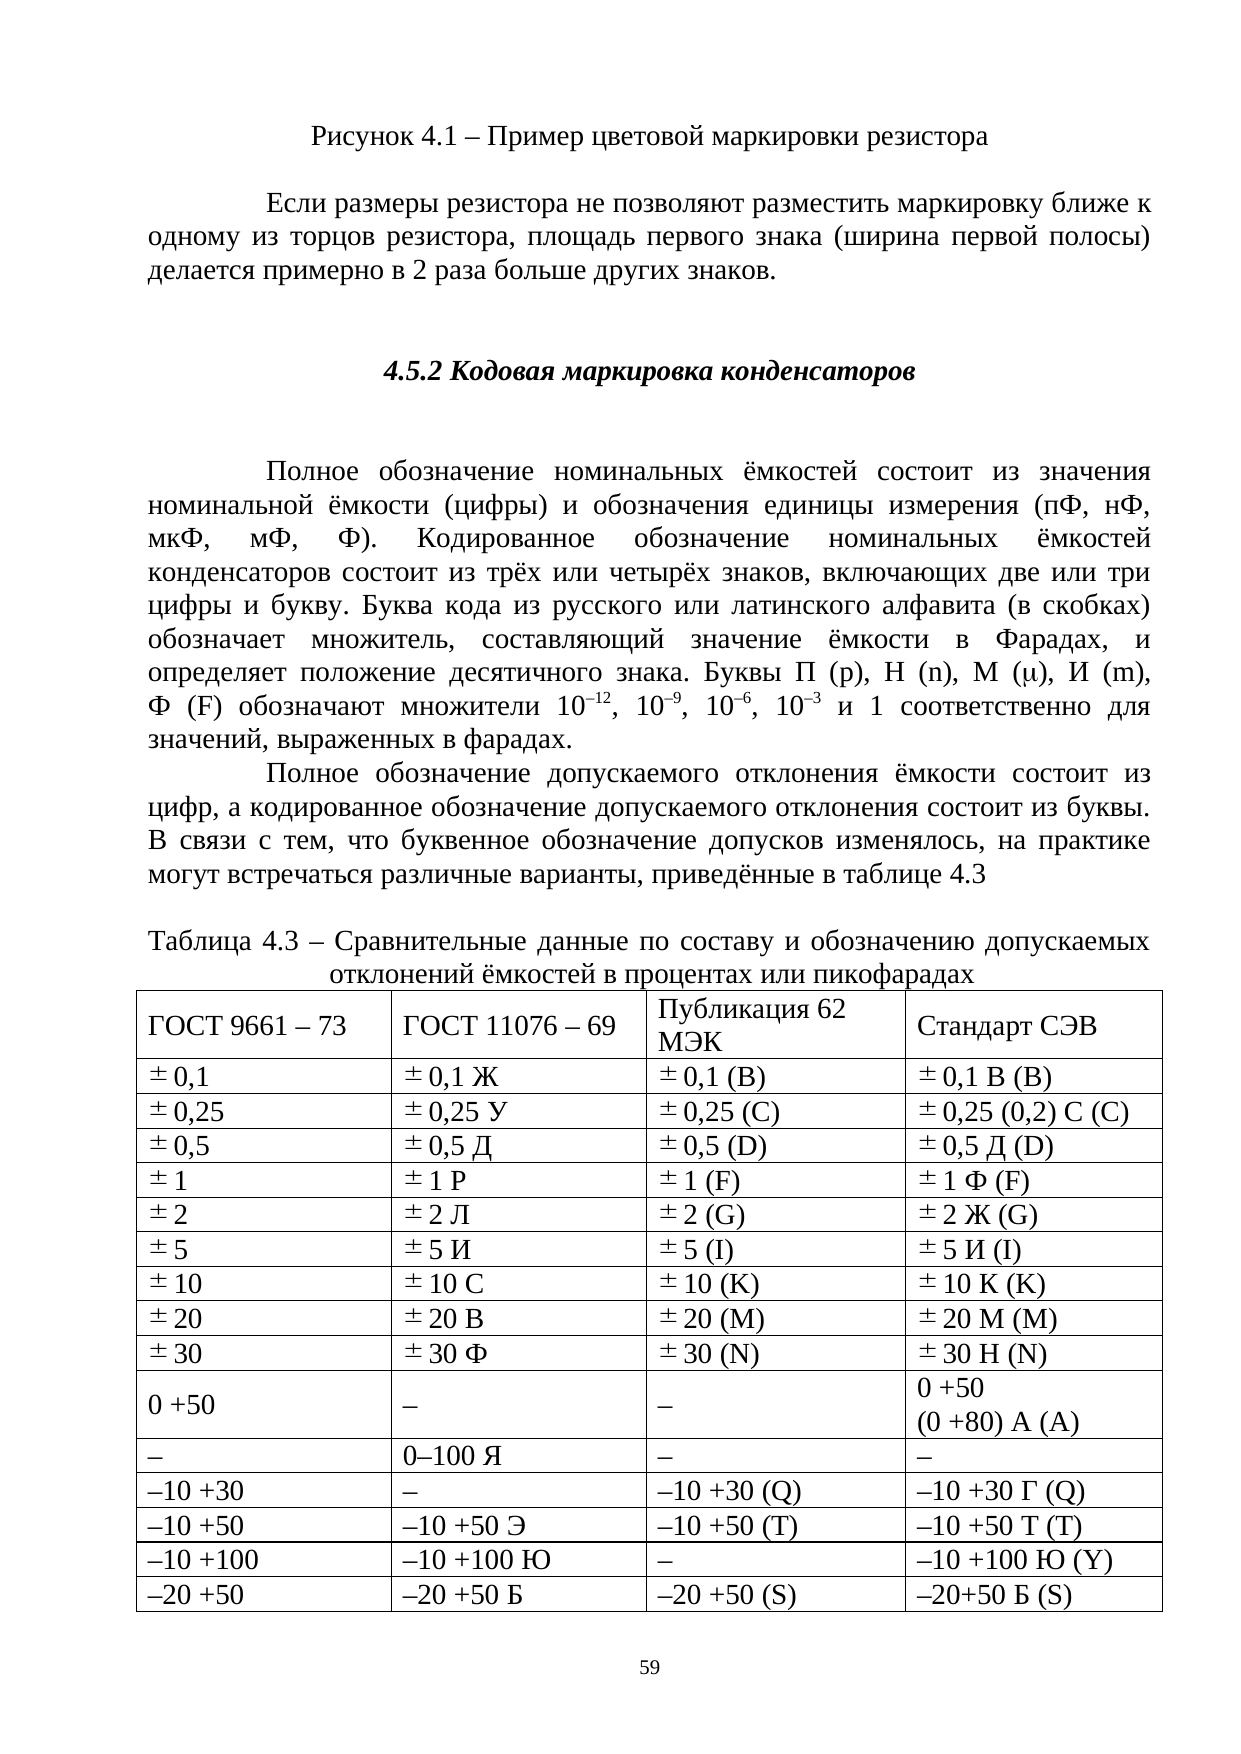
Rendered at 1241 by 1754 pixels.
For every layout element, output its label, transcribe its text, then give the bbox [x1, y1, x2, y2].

table_cell –20+50 Б (S) [906, 1577, 1162, 1611]
table_cell 5 (I) [647, 1232, 905, 1266]
table_cell 10 К (K) [906, 1267, 1162, 1300]
table_cell 0,25 (C) [647, 1094, 905, 1127]
table_header ГОСТ 11076 – 69 [392, 991, 646, 1058]
table_header Стандарт СЭВ [906, 991, 1162, 1058]
table_cell – [392, 1371, 646, 1438]
table_cell –10 +50 [137, 1508, 391, 1541]
table_cell 0,5 Д [392, 1129, 646, 1162]
table_cell 0–100 Я [392, 1439, 646, 1472]
table_cell – [647, 1371, 905, 1438]
table_cell 0,1 В (B) [906, 1059, 1162, 1093]
table_cell 0 +50 (0 +80) А (A) [906, 1371, 1162, 1438]
table_cell –10 +30 (Q) [647, 1473, 905, 1507]
table_cell 10 С [392, 1267, 646, 1300]
table_cell 2 Ж (G) [906, 1198, 1162, 1231]
table_cell 5 [137, 1232, 391, 1266]
table_cell –10 +100 [137, 1543, 391, 1576]
table_cell 30 (N) [647, 1336, 905, 1369]
table_cell 0,25 [137, 1094, 391, 1127]
table_cell 0 +50 [137, 1371, 391, 1438]
table_cell 2 [137, 1198, 391, 1231]
table_cell – [137, 1439, 391, 1472]
table_cell 2 (G) [647, 1198, 905, 1231]
table_cell 30 [137, 1336, 391, 1369]
table_cell 30 Ф [392, 1336, 646, 1369]
table_cell 0,1 Ж [392, 1059, 646, 1093]
table_cell – [647, 1439, 905, 1472]
table_cell –20 +50 Б [392, 1577, 646, 1611]
table_cell 10 [137, 1267, 391, 1300]
table_cell 20 М (M) [906, 1301, 1162, 1335]
table_cell –10 +30 [137, 1473, 391, 1507]
table_cell –10 +50 (T) [647, 1508, 905, 1541]
text Полное обозначение допускаемого отклонения ёмкости состоит из цифр, а кодированное обозначение допускаемого отклонения состоит из буквы. В связи с тем, что буквенное обозначение допусков изменялось, на практике могут встречаться различные варианты, приведённые в таблице 4.3 [148, 755, 1152, 889]
table_cell 30 Н (N) [906, 1336, 1162, 1369]
table_cell 1 [137, 1163, 391, 1197]
table_cell 1 Р [392, 1163, 646, 1197]
table_cell 10 (K) [647, 1267, 905, 1300]
table_cell 0,25 (0,2) С (C) [906, 1094, 1162, 1127]
table_cell 0,1 (B) [647, 1059, 905, 1093]
table_cell 5 И [392, 1232, 646, 1266]
table_header ГОСТ 9661 – 73 [137, 991, 391, 1058]
table_cell 0,25 У [392, 1094, 646, 1127]
table_cell –20 +50 [137, 1577, 391, 1611]
text Таблица 4.3 – Сравнительные данные по составу и обозначению допускаемых отклонений ёмкостей в процентах или пикофарадах [148, 923, 1152, 990]
text Рисунок 4.1 – Пример цветовой маркировки резистора [148, 118, 1152, 152]
table_cell – [392, 1473, 646, 1507]
table_cell – [647, 1543, 905, 1576]
table_cell –10 +50 Э [392, 1508, 646, 1541]
table_cell 0,5 Д (D) [906, 1129, 1162, 1162]
table_cell – [906, 1439, 1162, 1472]
table_cell 0,5 (D) [647, 1129, 905, 1162]
table_cell 20 В [392, 1301, 646, 1335]
table_cell –20 +50 (S) [647, 1577, 905, 1611]
table_cell –10 +30 Г (Q) [906, 1473, 1162, 1507]
table_cell 1 Ф (F) [906, 1163, 1162, 1197]
table_cell –10 +100 Ю [392, 1543, 646, 1576]
table_cell 1 (F) [647, 1163, 905, 1197]
table_cell –10 +50 Т (T) [906, 1508, 1162, 1541]
table_cell 0,1 [137, 1059, 391, 1093]
text 4.5.2 Кодовая маркировка конденсаторов [148, 353, 1152, 386]
table_cell 20 [137, 1301, 391, 1335]
table_cell 2 Л [392, 1198, 646, 1231]
table_cell 5 И (I) [906, 1232, 1162, 1266]
text Полное обозначение номинальных ёмкостей состоит из значения номинальной ёмкости (цифры) и обозначения единицы измерения (пФ, нФ, мкФ, мФ, Ф). Кодированное обозначение номинальных ёмкостей конденсаторов состоит из трёх или четырёх знаков, включающих две или три цифры и букву. Буква кода из русского или латинского алфавита (в скобках) обозначает множитель, составляющий значение ёмкости в Фарадах, и определяет положение десятичного знака. Буквы П (p), Н (n), M (), И (m), Ф (F) обозначают множители 10–12, 10–9, 10–6, 10–3 и 1 соответственно для значений, выраженных в фарадах. [148, 453, 1152, 755]
table_header Публикация 62 МЭК [647, 991, 905, 1058]
table_cell 20 (M) [647, 1301, 905, 1335]
table_cell –10 +100 Ю (Y) [906, 1543, 1162, 1576]
table_cell 0,5 [137, 1129, 391, 1162]
text Если размеры резистора не позволяют разместить маркировку ближе к одному из торцов резистора, площадь первого знака (ширина первой полосы) делается примерно в 2 раза больше других знаков. [148, 185, 1152, 286]
